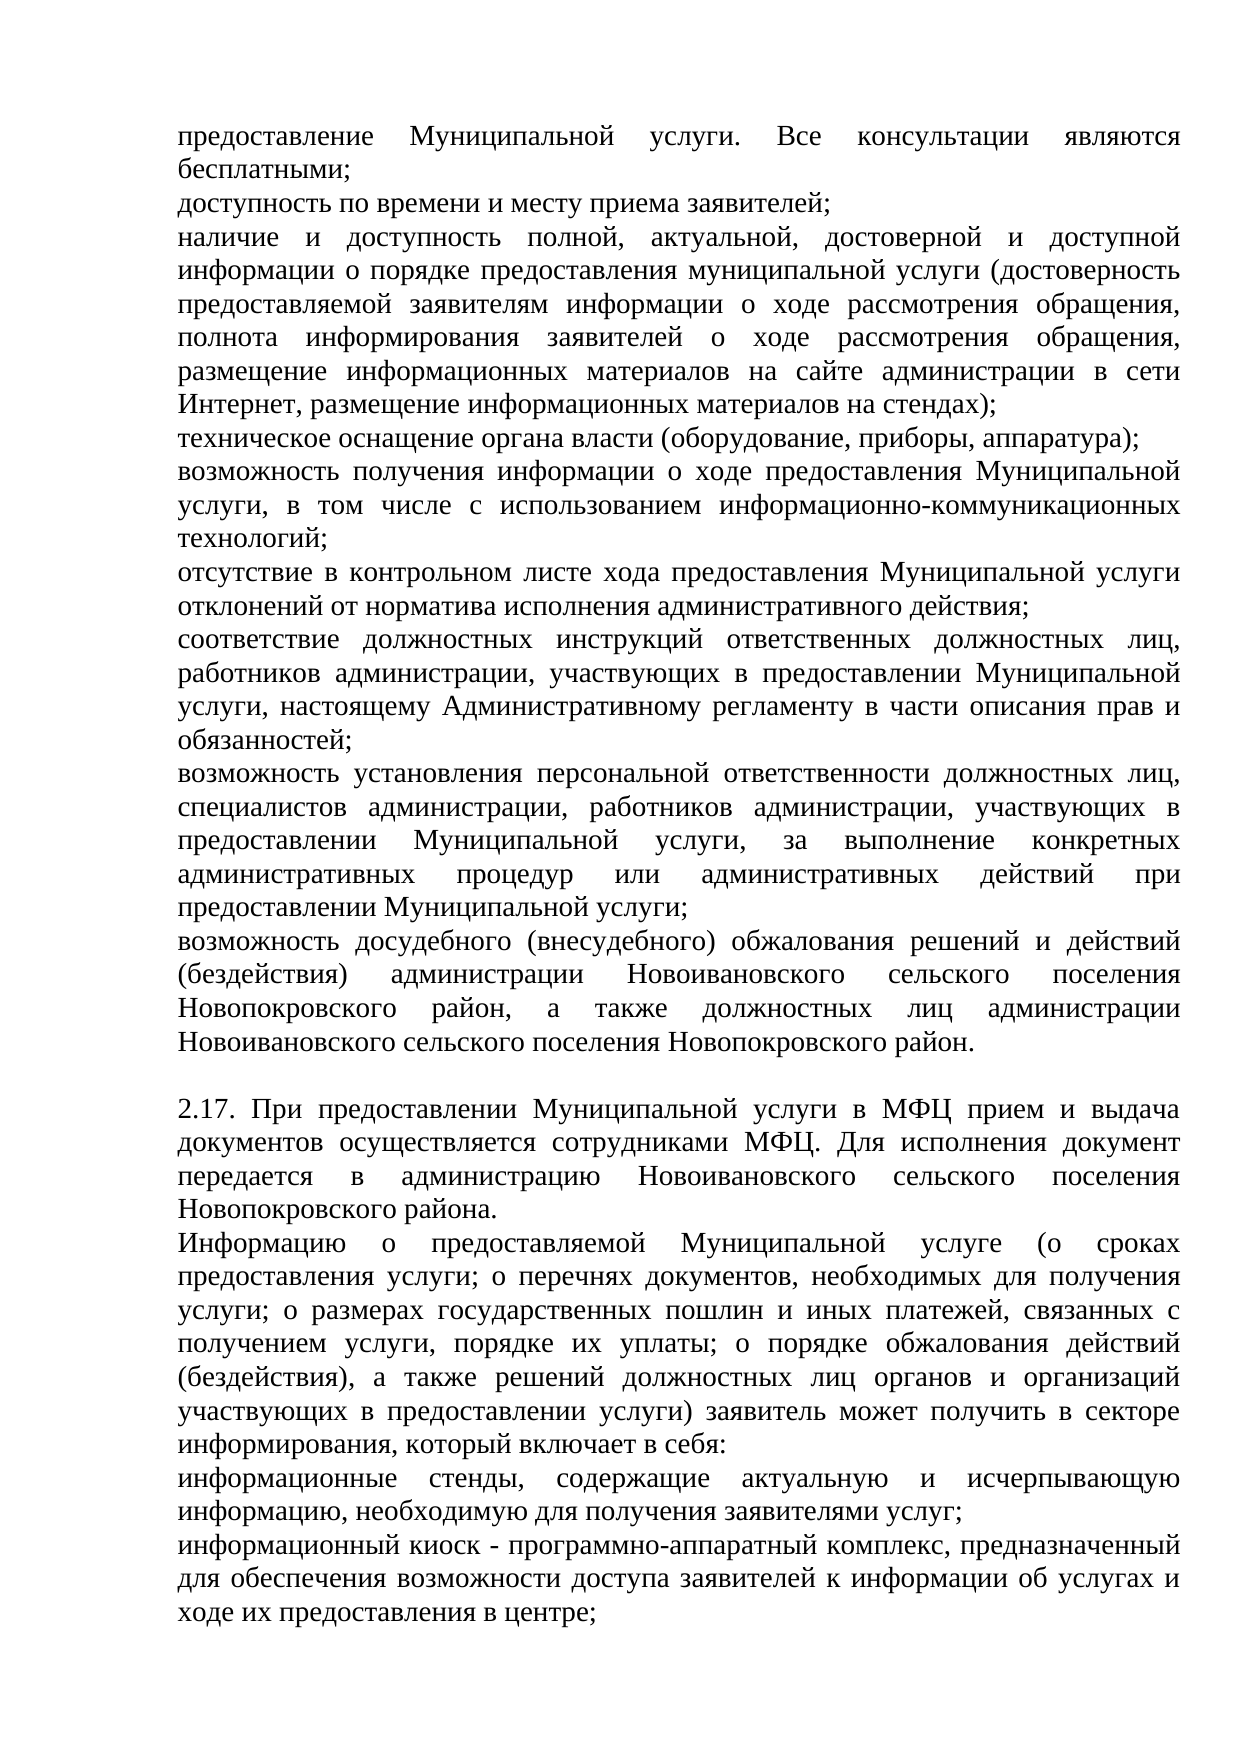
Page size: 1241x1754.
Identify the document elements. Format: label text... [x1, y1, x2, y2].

text возможность установления персональной ответственности должностных лиц, специалистов администрации, работников администрации, участвующих в предоставлении Муниципальной услуги, за выполнение конкретных административных процедур или административных действий при предоставлении Муниципальной услуги; [177, 755, 1181, 923]
text информационные стенды, содержащие актуальную и исчерпывающую информацию, необходимую для получения заявителями услуг; [177, 1460, 1181, 1527]
text наличие и доступность полной, актуальной, достоверной и доступной информации о порядке предоставления муниципальной услуги (достоверность предоставляемой заявителям информации о ходе рассмотрения обращения, полнота информирования заявителей о ходе рассмотрения обращения, размещение информационных материалов на сайте администрации в сети Интернет, размещение информационных материалов на стендах); [177, 219, 1181, 420]
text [177, 118, 1181, 185]
text возможность досудебного (внесудебного) обжалования решений и действий (бездействия) администрации Новоивановского сельского поселения Новопокровского район, а также должностных лиц администрации Новоивановского сельского поселения Новопокровского район. [177, 923, 1181, 1057]
text возможность получения информации о ходе предоставления Муниципальной услуги, в том числе с использованием информационно-коммуникационных технологий; [177, 453, 1181, 554]
text Информацию о предоставляемой Муниципальной услуге (о сроках предоставления услуги; о перечнях документов, необходимых для получения услуги; о размерах государственных пошлин и иных платежей, связанных с получением услуги, порядке их уплаты; о порядке обжалования действий (бездействия), а также решений должностных лиц органов и организаций участвующих в предоставлении услуги) заявитель может получить в секторе информирования, который включает в себя: [177, 1225, 1181, 1460]
text информационный киоск - программно-аппаратный комплекс, предназначенный для обеспечения возможности доступа заявителей к информации об услугах и ходе их предоставления в центре; [177, 1527, 1181, 1627]
text 2.17. При предоставлении Муниципальной услуги в МФЦ прием и выдача документов осуществляется сотрудниками МФЦ. Для исполнения документ передается в администрацию Новоивановского сельского поселения Новопокровского района. [177, 1091, 1181, 1225]
text соответствие должностных инструкций ответственных должностных лиц, работников администрации, участвующих в предоставлении Муниципальной услуги, настоящему Административному регламенту в части описания прав и обязанностей; [177, 621, 1181, 755]
text отсутствие в контрольном листе хода предоставления Муниципальной услуги отклонений от норматива исполнения административного действия; [177, 554, 1181, 621]
text доступность по времени и месту приема заявителей; [177, 185, 1181, 219]
text техническое оснащение органа власти (оборудование, приборы, аппаратура); [177, 420, 1181, 453]
